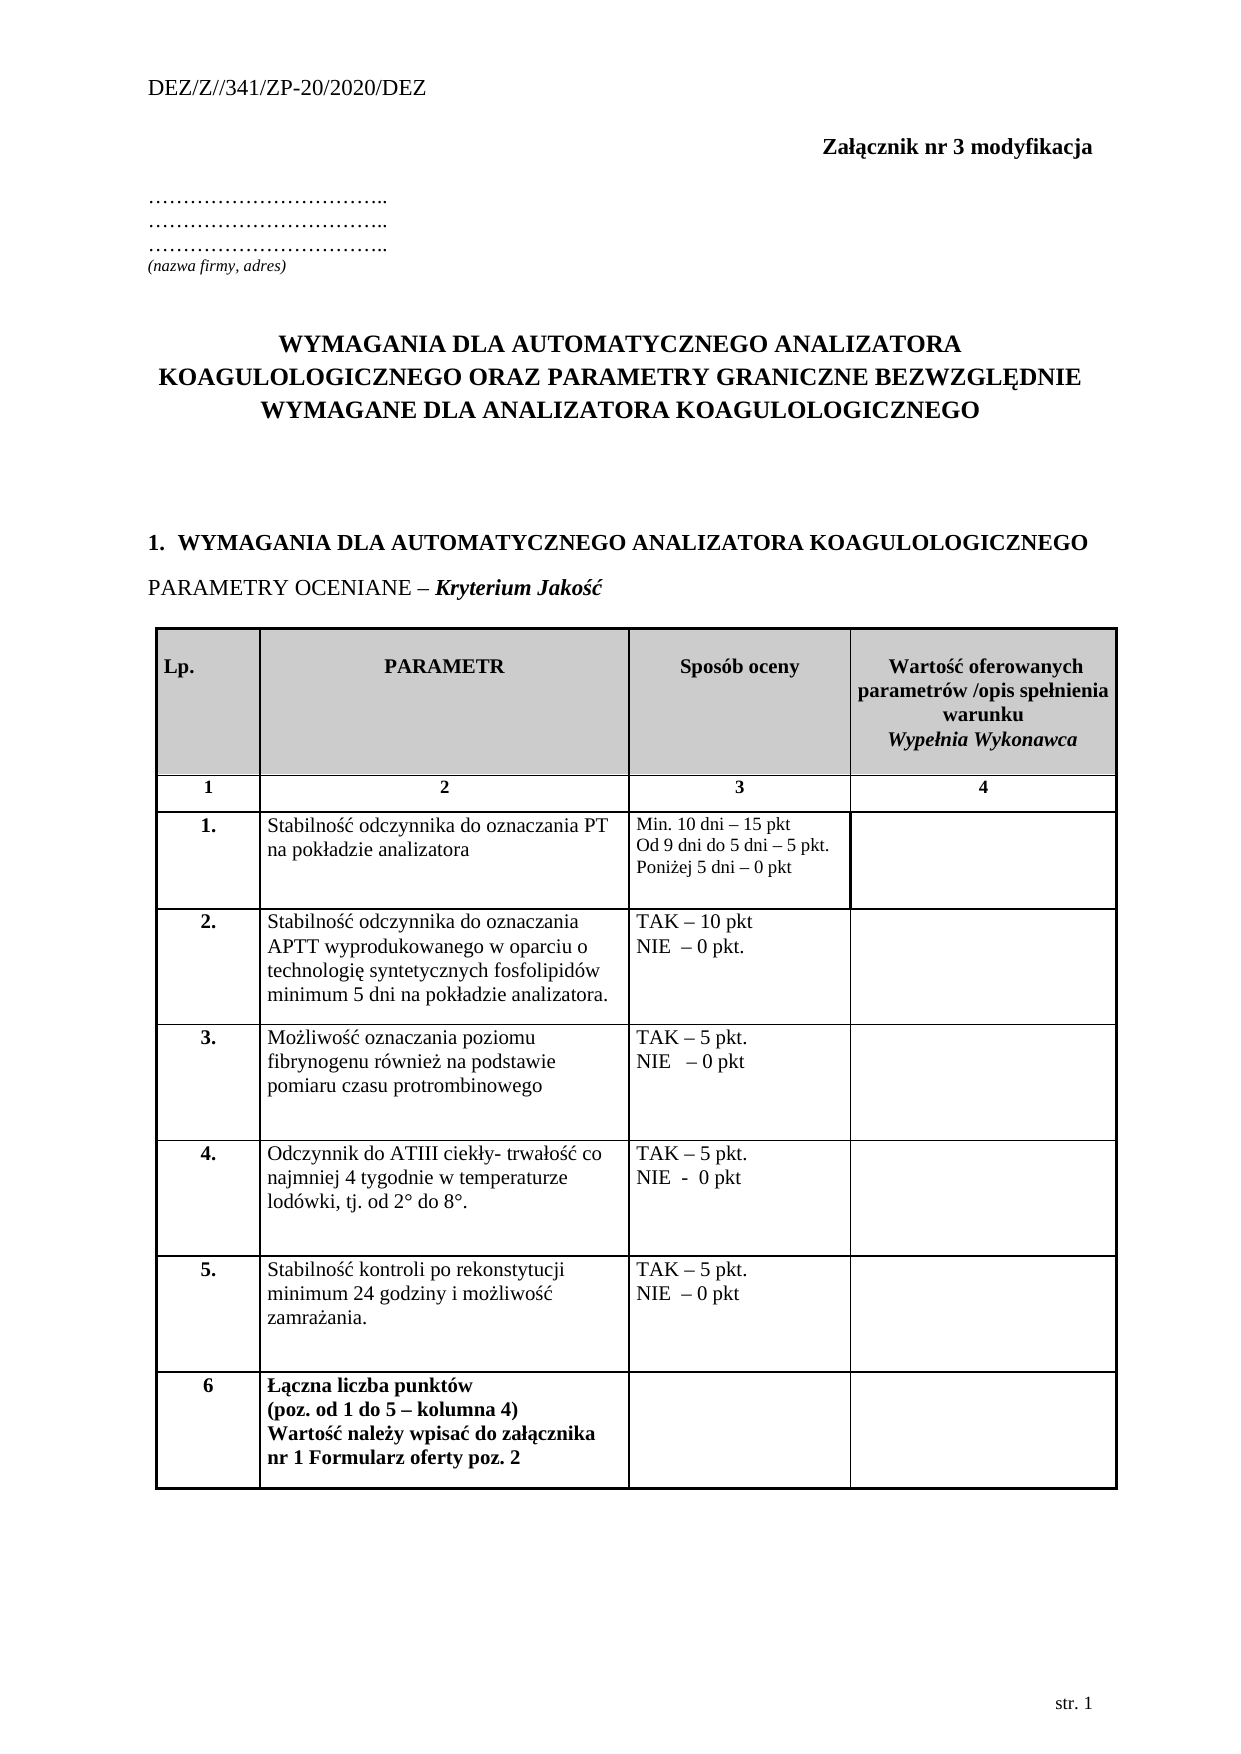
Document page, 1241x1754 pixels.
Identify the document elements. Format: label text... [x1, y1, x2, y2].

table_cell Łączna liczba punktów (poz. od 1 do 5 – kolumna 4) Wartość należy wpisać do załącznika nr 1 Formularz oferty poz. 2 [261, 1373, 628, 1487]
text …………………………….. [148, 208, 1093, 232]
table_cell [851, 1257, 1115, 1371]
table_header PARAMETR [261, 630, 628, 774]
table_cell 2 [261, 776, 628, 811]
table_cell TAK – 10 pkt NIE – 0 pkt. [630, 910, 850, 1024]
table_cell [851, 910, 1115, 1024]
table_cell Stabilność odczynnika do oznaczania PT na pokładzie analizatora [261, 813, 628, 908]
table_header Wartość oferowanych parametrów /opis spełnienia warunku Wypełnia Wykonawca [851, 630, 1115, 774]
table_cell [851, 1025, 1115, 1139]
text (nazwa firmy, adres) [148, 256, 1093, 275]
table_cell Odczynnik do ATIII ciekły- trwałość co najmniej 4 tygodnie w temperaturze lodówki, tj. od 2° do 8°. [261, 1141, 628, 1255]
table_cell Możliwość oznaczania poziomu fibrynogenu również na podstawie pomiaru czasu protrombinowego [261, 1025, 628, 1139]
table_cell [852, 813, 1115, 908]
text …………………………….. [148, 232, 1093, 256]
table_cell TAK – 5 pkt. NIE – 0 pkt [630, 1257, 850, 1371]
table_cell 1. [158, 813, 259, 908]
table_cell Stabilność odczynnika do oznaczania APTT wyprodukowanego w oparciu o technologię syntetycznych fosfolipidów minimum 5 dni na pokładzie analizatora. [261, 910, 628, 1024]
table_cell 6 [158, 1373, 259, 1487]
table_cell 3. [158, 1025, 259, 1139]
table_cell Min. 10 dni – 15 pkt Od 9 dni do 5 dni – 5 pkt. Poniżej 5 dni – 0 pkt [630, 813, 849, 908]
text …………………………….. [148, 184, 1093, 208]
table_cell TAK – 5 pkt. NIE – 0 pkt [630, 1025, 850, 1139]
text PARAMETRY OCENIANE – Kryterium Jakość [148, 574, 1093, 601]
table_header Lp. [158, 630, 259, 774]
list WYMAGANIA DLA AUTOMATYCZNEGO ANALIZATORA KOAGULOLOGICZNEGO [148, 529, 1093, 555]
table_cell 1 [158, 776, 259, 811]
text WYMAGANIA DLA AUTOMATYCZNEGO ANALIZATORA KOAGULOLOGICZNEGO ORAZ PARAMETRY GRANICZNE BEZWZGLĘDNIE WYMAGANE DLA ANALIZATORA KOAGULOLOGICZNEGO [148, 329, 1093, 424]
table_header Sposób oceny [630, 630, 850, 774]
table_cell Stabilność kontroli po rekonstytucji minimum 24 godziny i możliwość zamrażania. [261, 1257, 628, 1371]
table_cell 4. [158, 1141, 259, 1255]
table_cell 2. [158, 910, 259, 1024]
table_cell 5. [158, 1257, 259, 1371]
table_cell [851, 1141, 1115, 1255]
table_cell 4 [851, 776, 1115, 811]
table_cell [851, 1373, 1115, 1487]
text Załącznik nr 3 modyfikacja [148, 133, 1093, 159]
table_cell TAK – 5 pkt. NIE - 0 pkt [630, 1141, 850, 1255]
table_cell 3 [630, 776, 850, 811]
table_cell [630, 1373, 850, 1487]
